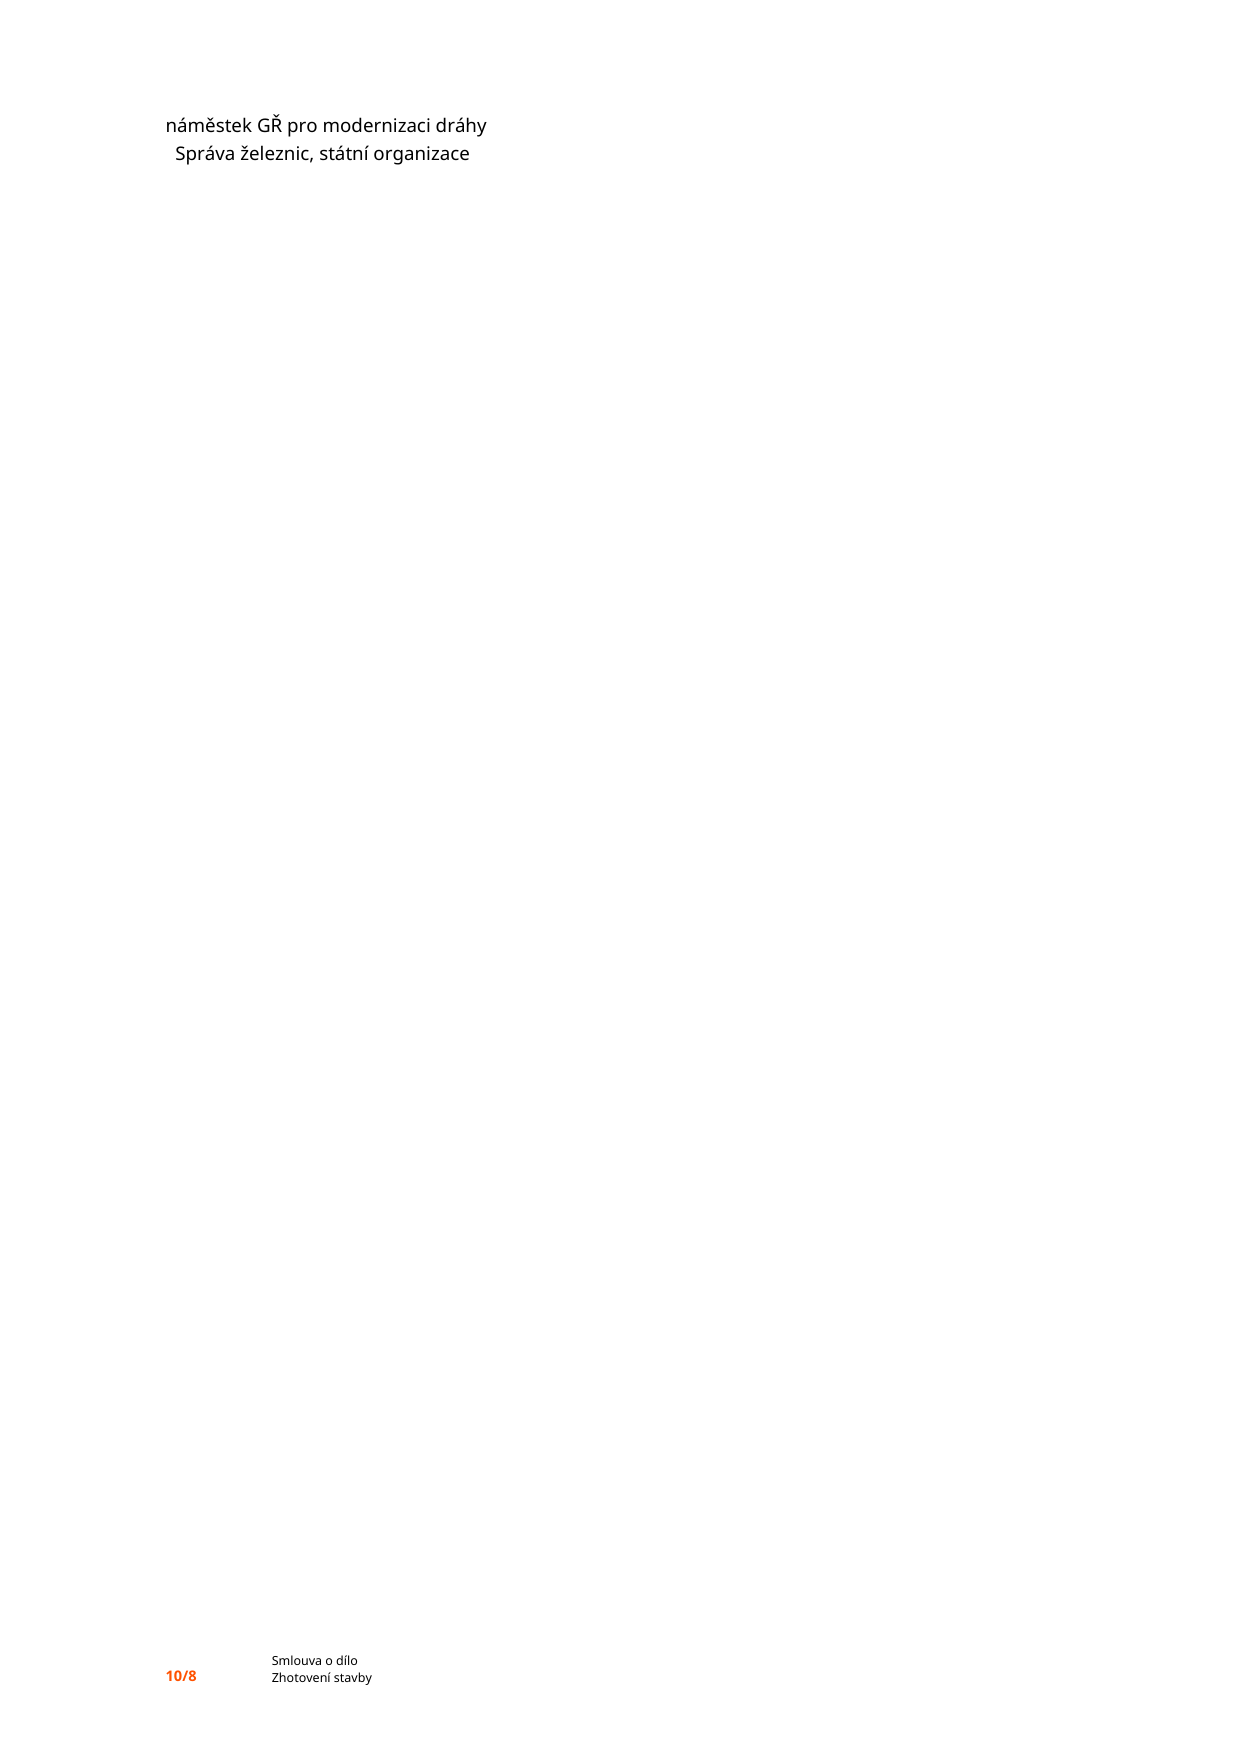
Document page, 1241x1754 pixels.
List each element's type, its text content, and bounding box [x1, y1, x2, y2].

text náměstek GŘ pro modernizaci dráhy [165, 112, 1075, 138]
text Správa železnic, státní organizace [165, 140, 1075, 166]
